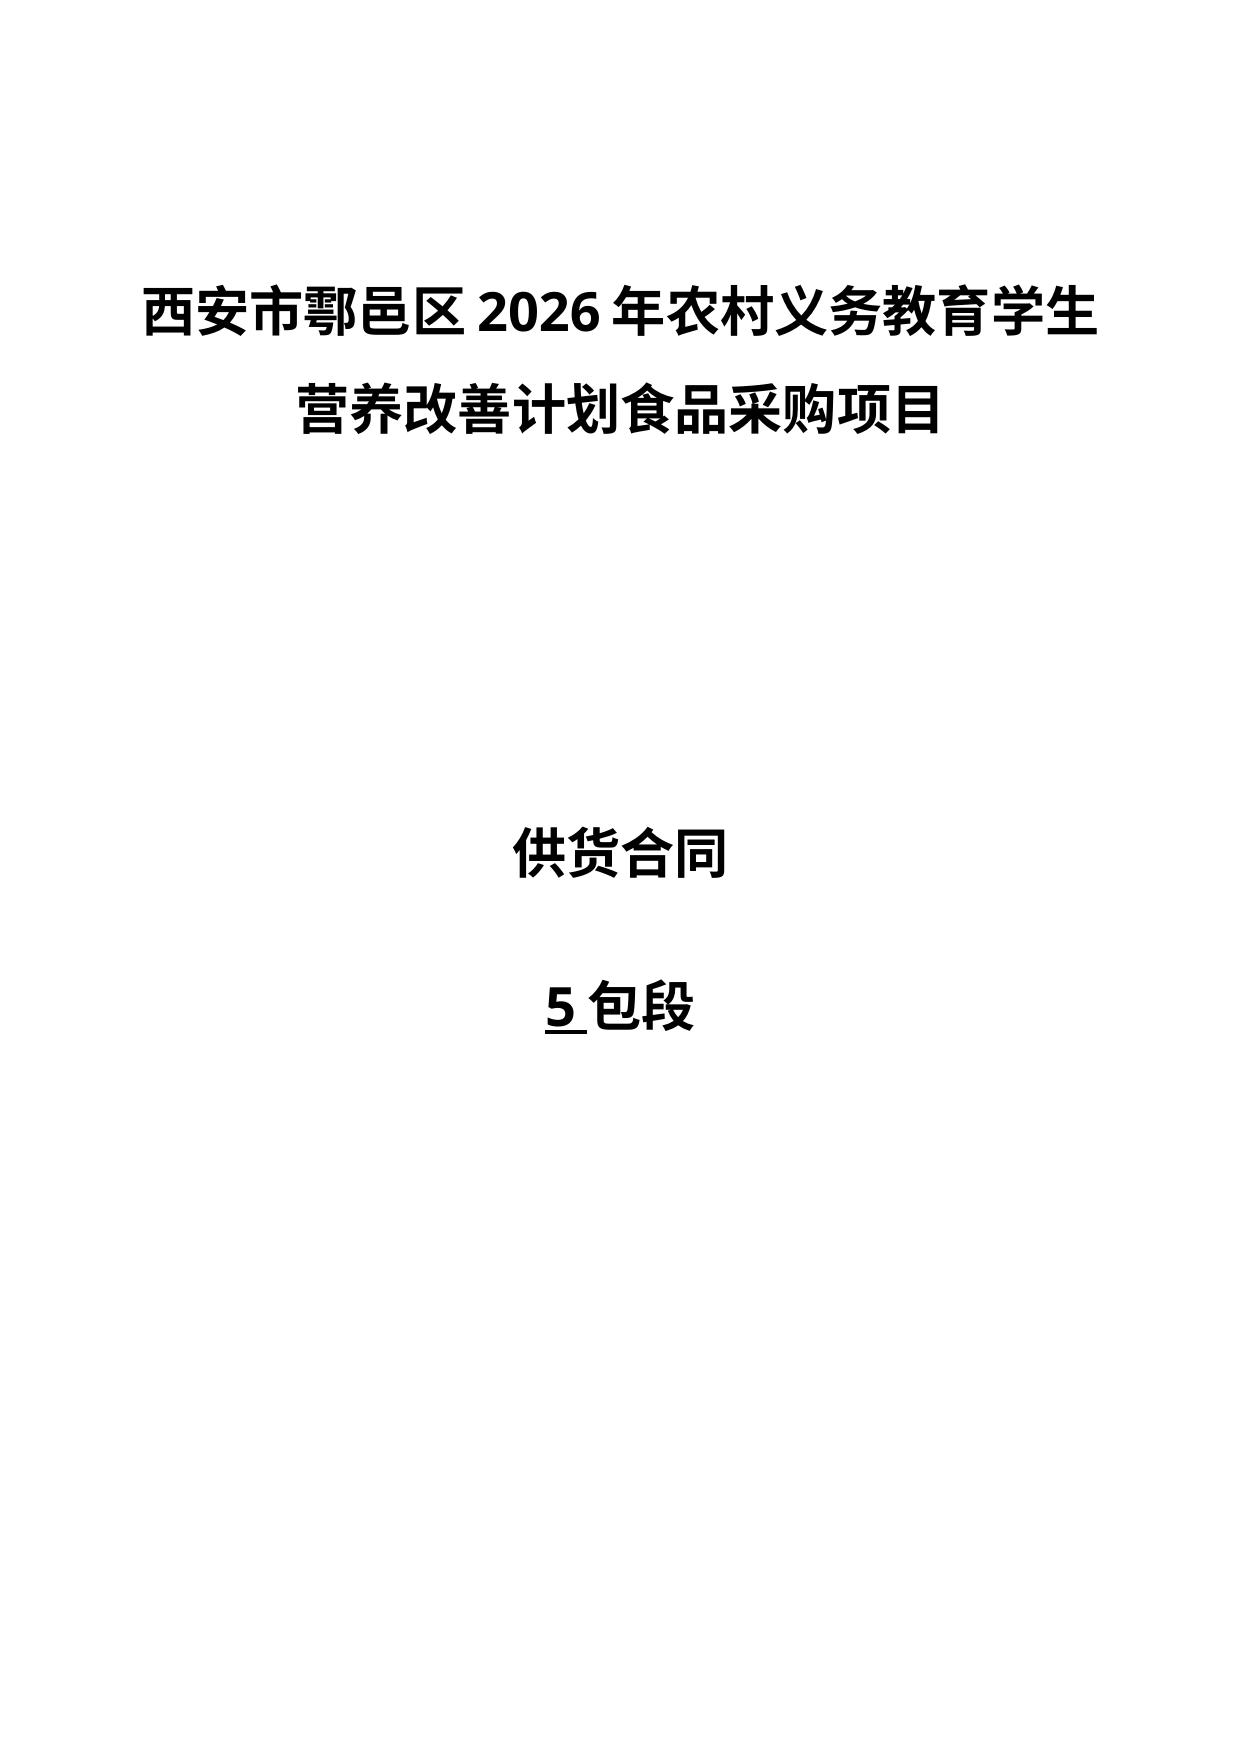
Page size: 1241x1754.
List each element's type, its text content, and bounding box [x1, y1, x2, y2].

text 西安市鄠邑区2026年农村义务教育学生营养改善计划食品采购项目 [136, 259, 1104, 454]
text 5包段 [136, 954, 1104, 1051]
text 供货合同 [136, 801, 1104, 898]
